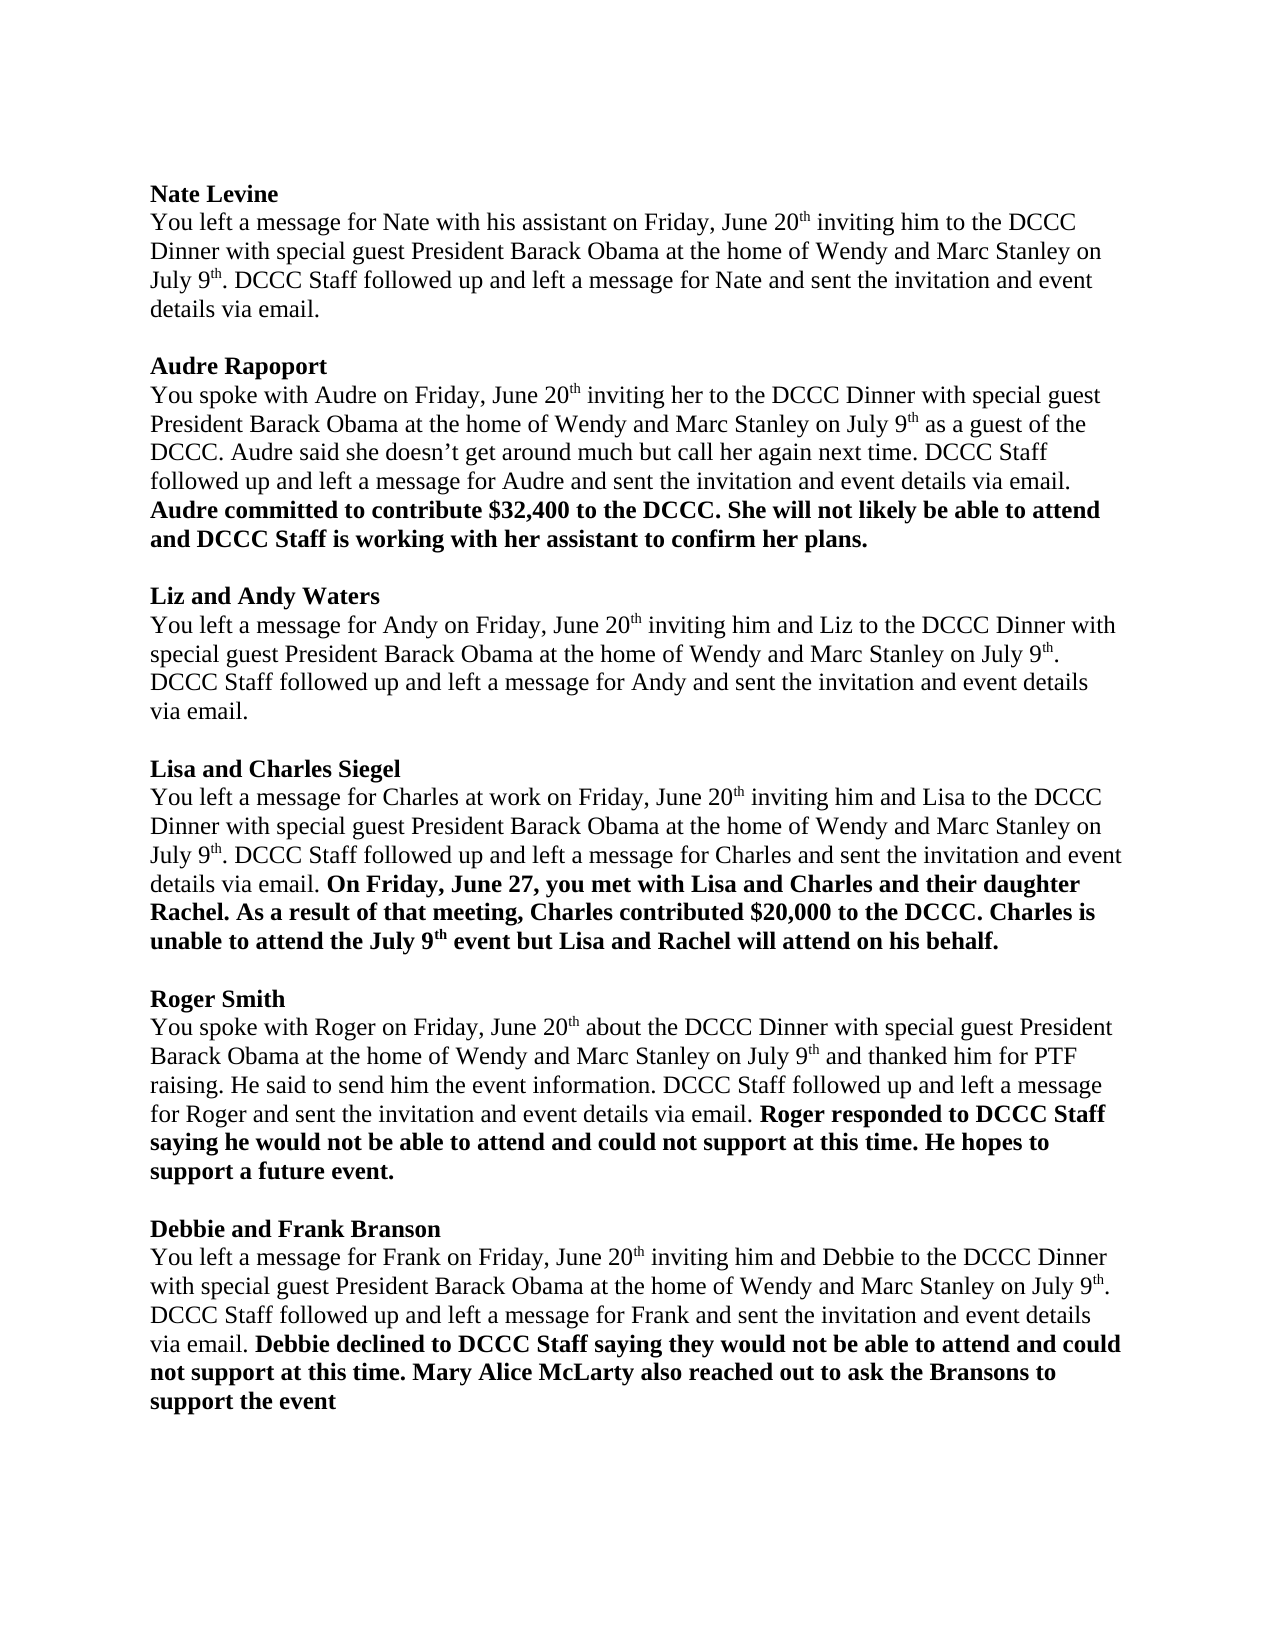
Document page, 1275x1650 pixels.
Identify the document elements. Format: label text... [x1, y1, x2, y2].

text You left a message for Andy on Friday, June 20th inviting him and Liz to the DCCC Dinner with special guest President Barack Obama at the home of Wendy and Marc Stanley on July 9th. DCCC Staff followed up and left a message for Andy and sent the invitation and event details via email. [150, 610, 1125, 725]
text You left a message for Nate with his assistant on Friday, June 20th inviting him to the DCCC Dinner with special guest President Barack Obama at the home of Wendy and Marc Stanley on July 9th. DCCC Staff followed up and left a message for Nate and sent the invitation and event details via email. [150, 207, 1125, 322]
text Debbie and Frank Branson [150, 1214, 1125, 1242]
text Lisa and Charles Siegel [150, 754, 1125, 782]
text You spoke with Roger on Friday, June 20th about the DCCC Dinner with special guest President Barack Obama at the home of Wendy and Marc Stanley on July 9th and thanked him for PTF raising. He said to send him the event information. DCCC Staff followed up and left a message for Roger and sent the invitation and event details via email. Roger responded to DCCC Staff saying he would not be able to attend and could not support at this time. He hopes to support a future event. [150, 1012, 1125, 1185]
text Nate Levine [150, 179, 1125, 207]
text Liz and Andy Waters [150, 581, 1125, 610]
text You left a message for Charles at work on Friday, June 20th inviting him and Lisa to the DCCC Dinner with special guest President Barack Obama at the home of Wendy and Marc Stanley on July 9th. DCCC Staff followed up and left a message for Charles and sent the invitation and event details via email. On Friday, June 27, you met with Lisa and Charles and their daughter Rachel. As a result of that meeting, Charles contributed $20,000 to the DCCC. Charles is unable to attend the July 9th event but Lisa and Rachel will attend on his behalf. [150, 782, 1125, 955]
text You spoke with Audre on Friday, June 20th inviting her to the DCCC Dinner with special guest President Barack Obama at the home of Wendy and Marc Stanley on July 9th as a guest of the DCCC. Audre said she doesn’t get around much but call her again next time. DCCC Staff followed up and left a message for Audre and sent the invitation and event details via email. Audre committed to contribute $32,400 to the DCCC. She will not likely be able to attend and DCCC Staff is working with her assistant to confirm her plans. [150, 380, 1125, 552]
text You left a message for Frank on Friday, June 20th inviting him and Debbie to the DCCC Dinner with special guest President Barack Obama at the home of Wendy and Marc Stanley on July 9th. DCCC Staff followed up and left a message for Frank and sent the invitation and event details via email. Debbie declined to DCCC Staff saying they would not be able to attend and could not support at this time. Mary Alice McLarty also reached out to ask the Bransons to support the event [150, 1242, 1125, 1415]
text Roger Smith [150, 984, 1125, 1012]
text Audre Rapoport [150, 351, 1125, 380]
